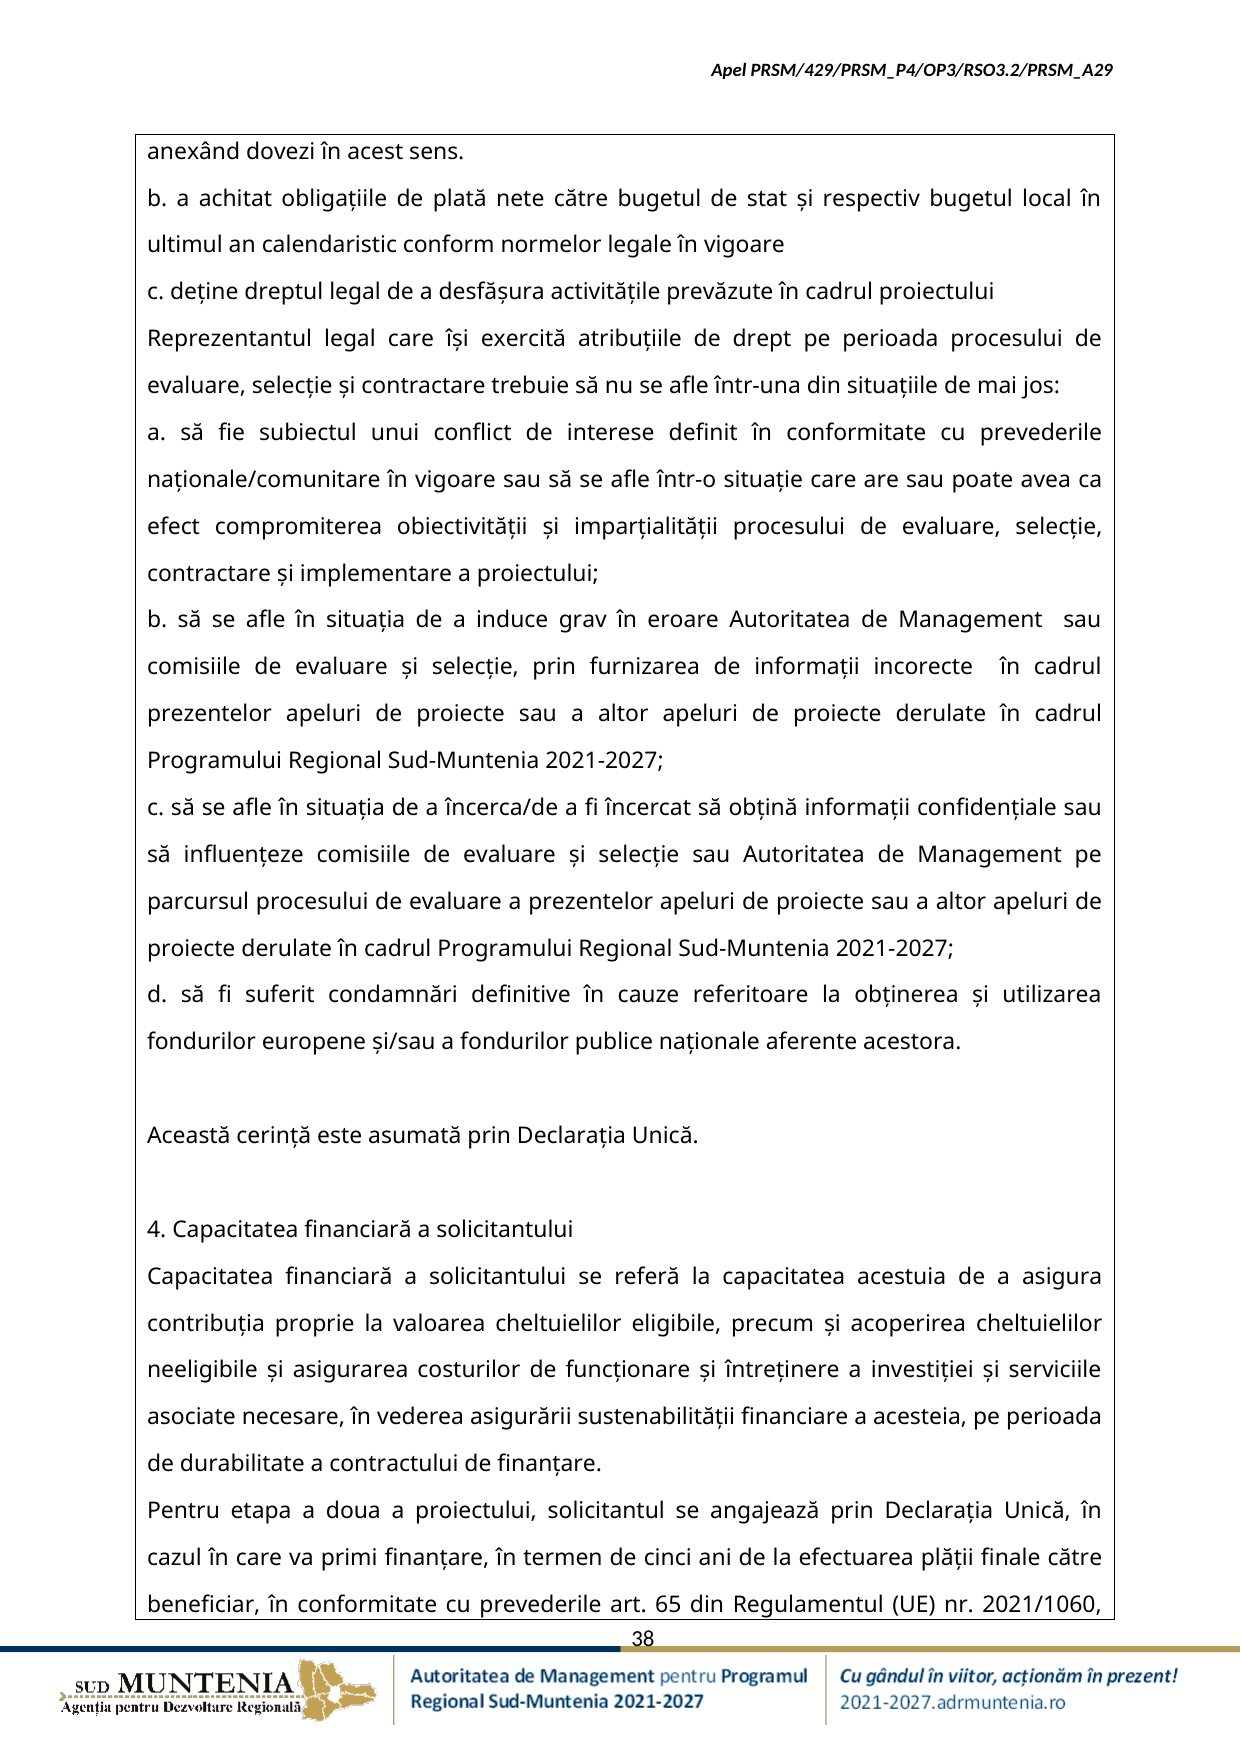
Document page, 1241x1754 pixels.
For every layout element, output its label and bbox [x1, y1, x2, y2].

picture [0, 1646, 1241, 1726]
table_header [136, 135, 1114, 1619]
